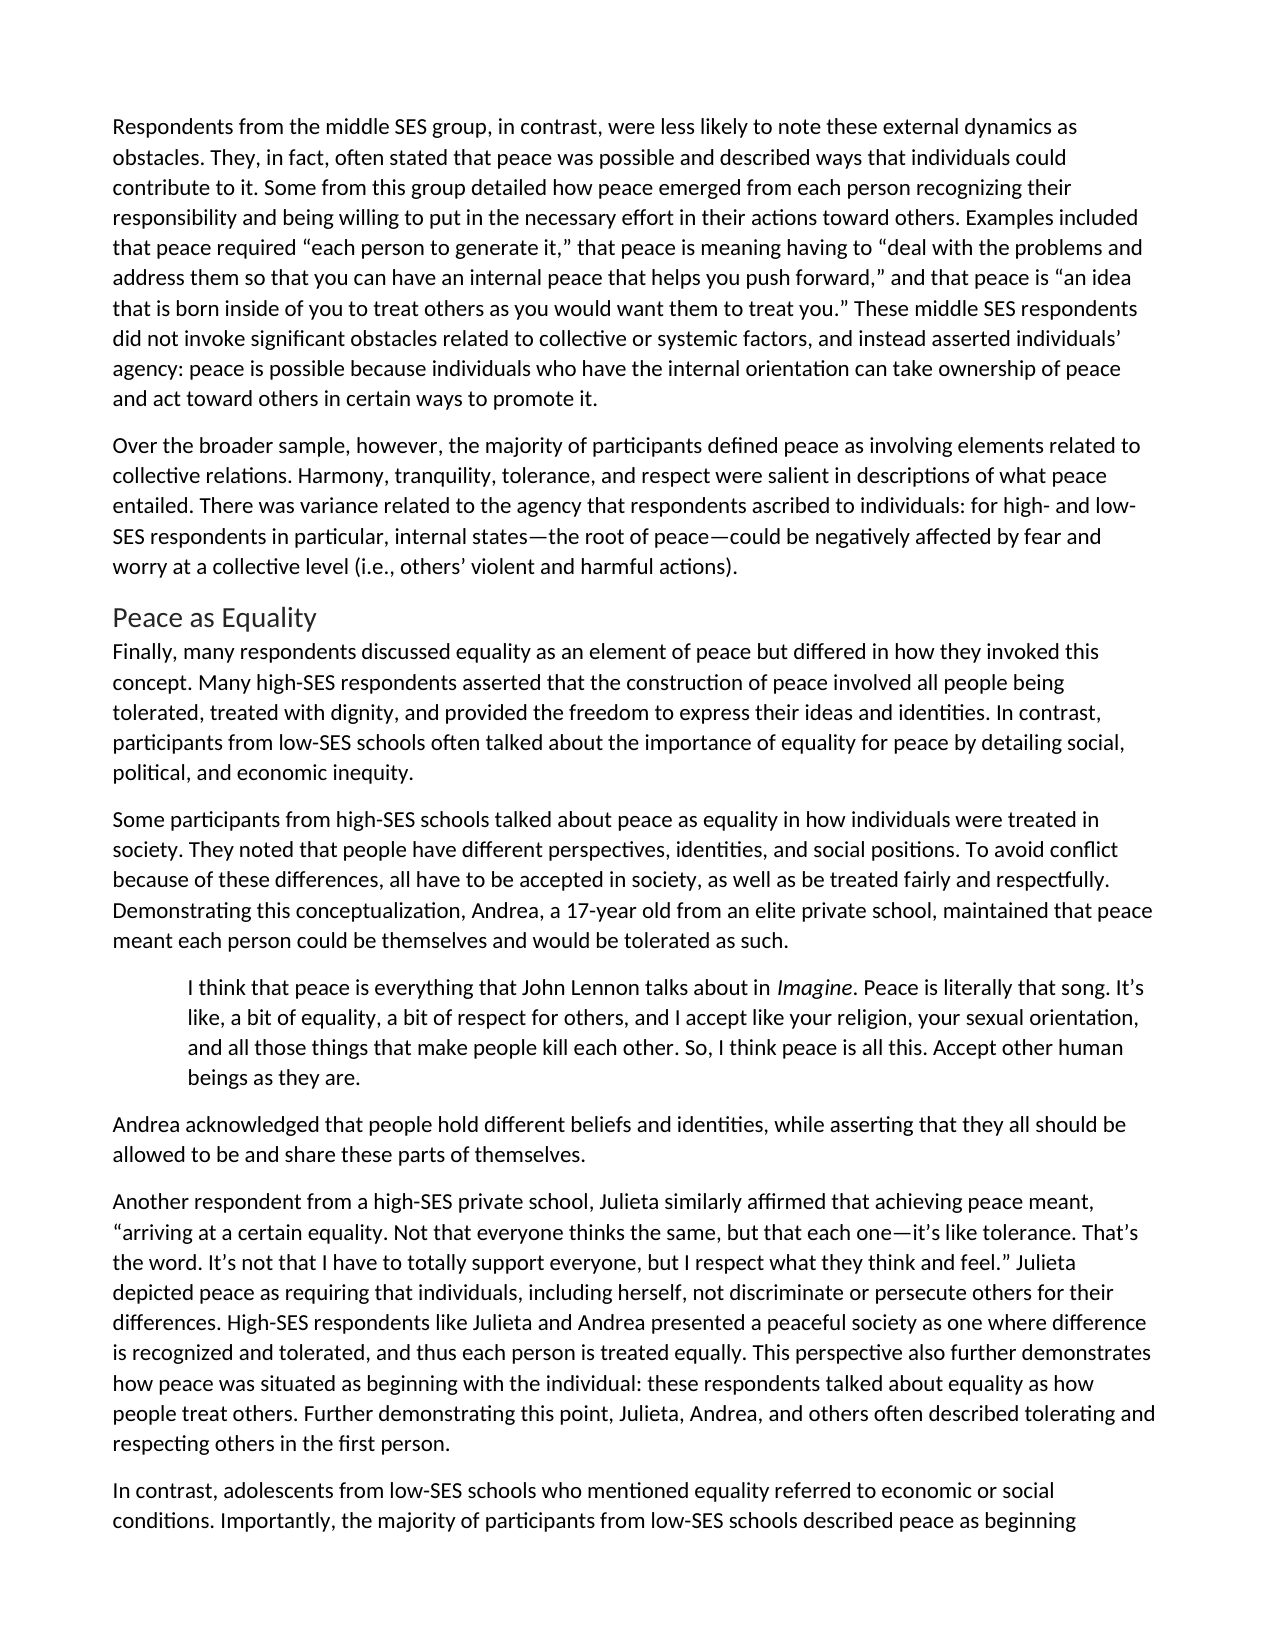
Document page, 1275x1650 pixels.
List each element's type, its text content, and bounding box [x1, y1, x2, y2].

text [112, 1476, 1162, 1534]
subtitle Peace as Equality [112, 599, 1162, 634]
text I think that peace is everything that John Lennon talks about in Imagine. Peace is literally that song. It’s like, a bit of equality, a bit of respect for others, and I accept like your religion, your sexual orientation, and all those things that make people kill each other. So, I think peace is all this. Accept other human beings as they are. [112, 973, 1162, 1091]
text Andrea acknowledged that people hold different beliefs and identities, while asserting that they all should be allowed to be and share these parts of themselves. [112, 1110, 1162, 1168]
text Over the broader sample, however, the majority of participants defined peace as involving elements related to collective relations. Harmony, tranquility, tolerance, and respect were salient in descriptions of what peace entailed. There was variance related to the agency that respondents ascribed to individuals: for high- and low-SES respondents in particular, internal states—the root of peace—could be negatively affected by fear and worry at a collective level (i.e., others’ violent and harmful actions). [112, 431, 1162, 580]
text Some participants from high-SES schools talked about peace as equality in how individuals were treated in society. They noted that people have different perspectives, identities, and social positions. To avoid conflict because of these differences, all have to be accepted in society, as well as be treated fairly and respectfully. Demonstrating this conceptualization, Andrea, a 17-year old from an elite private school, maintained that peace meant each person could be themselves and would be tolerated as such. [112, 805, 1162, 954]
text Another respondent from a high-SES private school, Julieta similarly affirmed that achieving peace meant, “arriving at a certain equality. Not that everyone thinks the same, but that each one—it’s like tolerance. That’s the word. It’s not that I have to totally support everyone, but I respect what they think and feel.” Julieta depicted peace as requiring that individuals, including herself, not discriminate or persecute others for their differences. High-SES respondents like Julieta and Andrea presented a peaceful society as one where difference is recognized and tolerated, and thus each person is treated equally. This perspective also further demonstrates how peace was situated as beginning with the individual: these respondents talked about equality as how people treat others. Further demonstrating this point, Julieta, Andrea, and others often described tolerating and respecting others in the first person. [112, 1187, 1162, 1457]
text Finally, many respondents discussed equality as an element of peace but differed in how they invoked this concept. Many high-SES respondents asserted that the construction of peace involved all people being tolerated, treated with dignity, and provided the freedom to express their ideas and identities. In contrast, participants from low-SES schools often talked about the importance of equality for peace by detailing social, political, and economic inequity. [112, 637, 1162, 786]
text Respondents from the middle SES group, in contrast, were less likely to note these external dynamics as obstacles. They, in fact, often stated that peace was possible and described ways that individuals could contribute to it. Some from this group detailed how peace emerged from each person recognizing their responsibility and being willing to put in the necessary effort in their actions toward others. Examples included that peace required “each person to generate it,” that peace is meaning having to “deal with the problems and address them so that you can have an internal peace that helps you push forward,” and that peace is “an idea that is born inside of you to treat others as you would want them to treat you.” These middle SES respondents did not invoke significant obstacles related to collective or systemic factors, and instead asserted individuals’ agency: peace is possible because individuals who have the internal orientation can take ownership of peace and act toward others in certain ways to promote it. [112, 112, 1162, 412]
